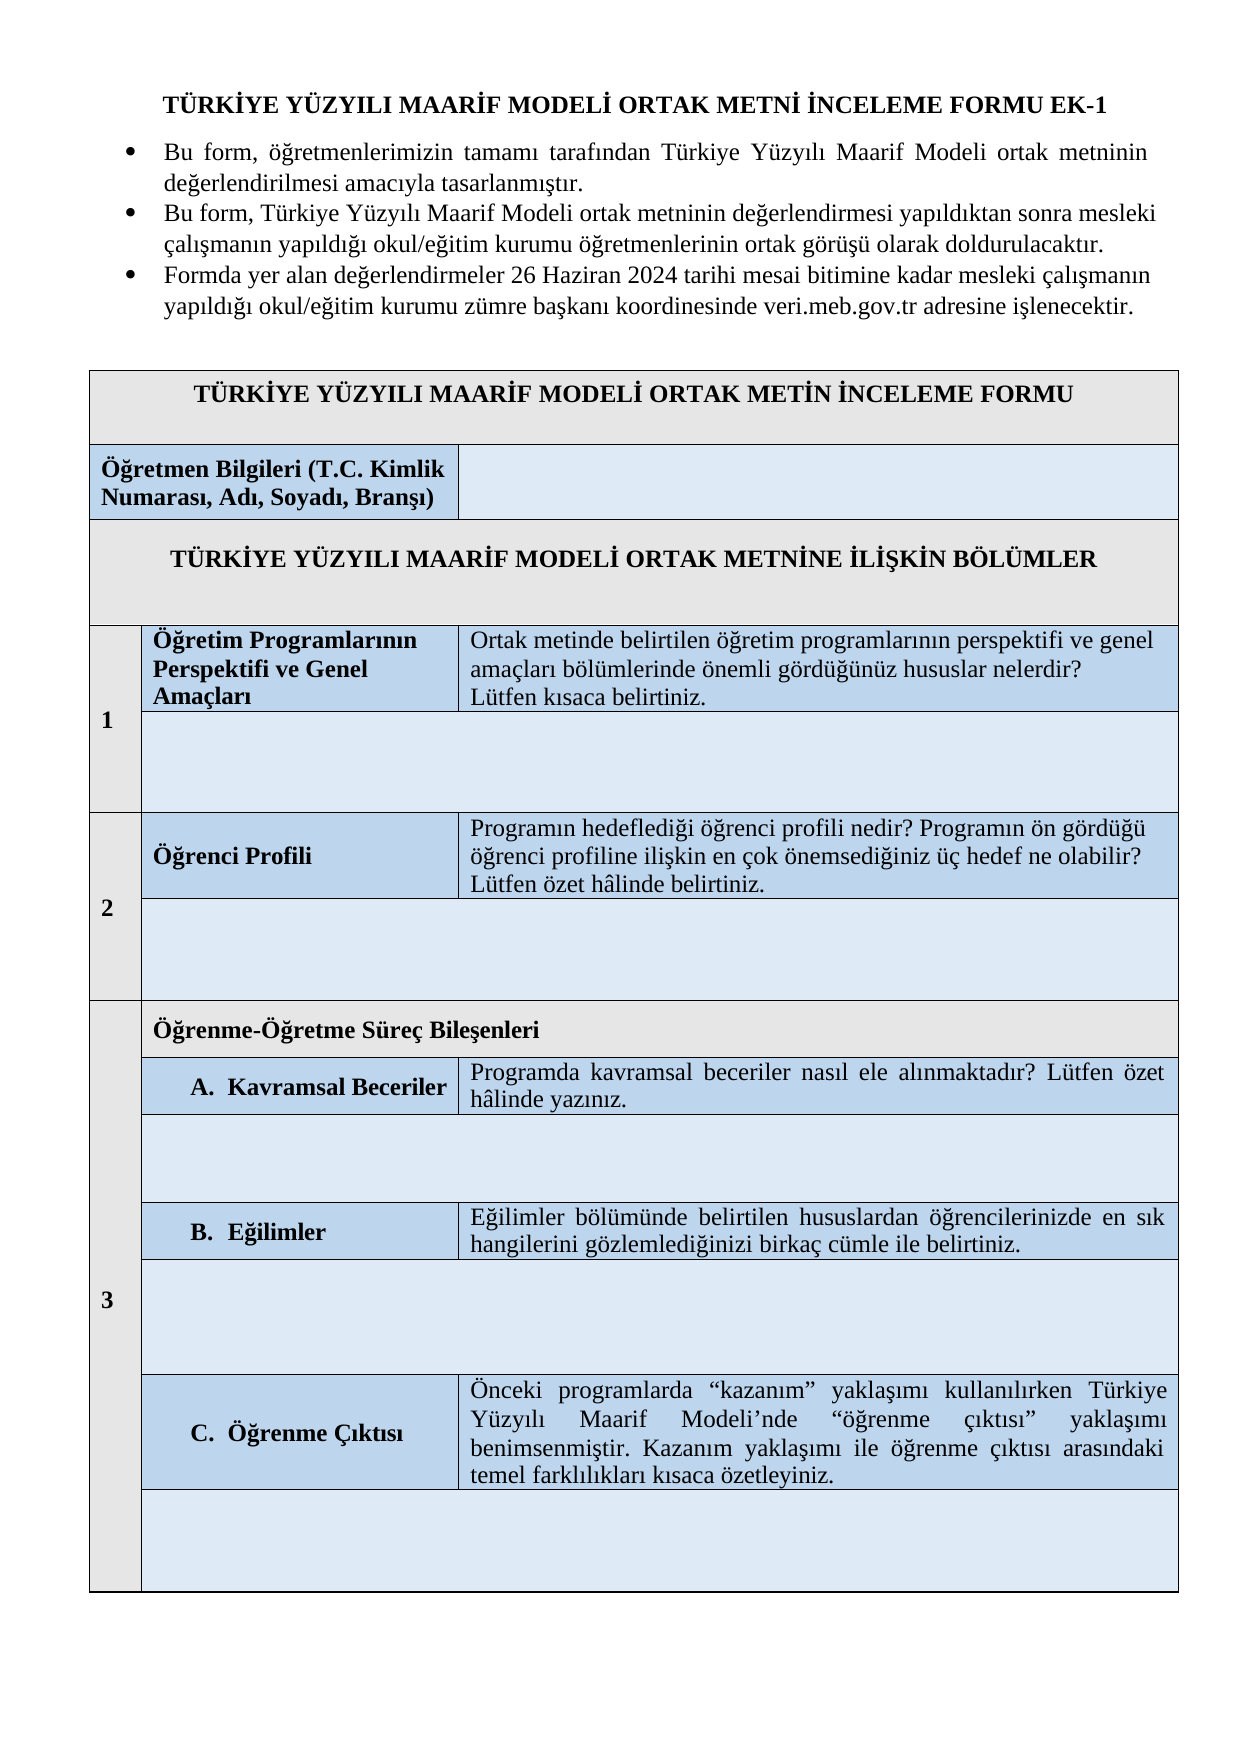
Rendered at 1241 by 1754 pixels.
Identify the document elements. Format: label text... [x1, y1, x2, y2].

table_cell Önceki programlarda “kazanım” yaklaşımı kullanılırken Türkiye Yüzyılı Maarif Modeli’nde “öğrenme çıktısı” yaklaşımı benimsenmiştir. Kazanım yaklaşımı ile öğrenme çıktısı arasındaki temel farklılıkları kısaca özetleyiniz. [459, 1375, 1178, 1489]
table_cell [142, 712, 1178, 812]
table_cell Programın hedeflediği öğrenci profili nedir? Programın ön gördüğü öğrenci profiline ilişkin en çok önemsediğiniz üç hedef ne olabilir? Lütfen özet hâlinde belirtiniz. [459, 813, 1178, 898]
table_cell 2 [90, 813, 141, 1000]
table_cell Öğrenci Profili [142, 813, 458, 898]
table_cell [459, 445, 1178, 519]
table_cell 1 [90, 626, 141, 812]
table_cell [142, 899, 1178, 1000]
title TÜRKİYE YÜZYILI MAARİF MODELİ ORTAK METNİ İNCELEME FORMU EK-1 [162, 90, 1192, 118]
table_cell Öğrenme-Öğretme Süreç Bileşenleri [142, 1001, 1178, 1057]
table_cell B. Eğilimler [142, 1203, 458, 1259]
table_cell 3 [90, 1001, 141, 1591]
list Bu form, öğretmenlerimizin tamamı tarafından Türkiye Yüzyılı Maarif Modeli ortak metninin değerlendirilmesi amacıyla tasarlanmıştır. [126, 137, 1181, 196]
table_cell Öğretim Programlarının Perspektifi ve Genel Amaçları [142, 626, 458, 711]
list Bu form, Türkiye Yüzyılı Maarif Modeli ortak metninin değerlendirmesi yapıldıktan sonra mesleki çalışmanın yapıldığı okul/eğitim kurumu öğretmenlerinin ortak görüşü olarak doldurulacaktır. [126, 198, 1181, 258]
table_cell Ortak metinde belirtilen öğretim programlarının perspektifi ve genel amaçları bölümlerinde önemli gördüğünüz hususlar nelerdir? Lütfen kısaca belirtiniz. [459, 626, 1178, 711]
table_cell TÜRKİYE YÜZYILI MAARİF MODELİ ORTAK METNİNE İLİŞKİN BÖLÜMLER [90, 520, 1178, 624]
table_cell C. Öğrenme Çıktısı [142, 1375, 458, 1489]
list Formda yer alan değerlendirmeler 26 Haziran 2024 tarihi mesai bitimine kadar mesleki çalışmanın yapıldığı okul/eğitim kurumu zümre başkanı koordinesinde veri.meb.gov.tr adresine işlenecektir. [126, 260, 1182, 319]
table_cell [142, 1115, 1178, 1202]
table_cell Öğretmen Bilgileri (T.C. Kimlik Numarası, Adı, Soyadı, Branşı) [90, 445, 458, 519]
table_header TÜRKİYE YÜZYILI MAARİF MODELİ ORTAK METİN İNCELEME FORMU [90, 371, 1178, 444]
table_cell Eğilimler bölümünde belirtilen hususlardan öğrencilerinizde en sık hangilerini gözlemlediğinizi birkaç cümle ile belirtiniz. [459, 1203, 1178, 1259]
table_cell [142, 1490, 1178, 1591]
table_cell A. Kavramsal Beceriler [142, 1058, 458, 1114]
table_cell [142, 1260, 1178, 1374]
table_cell Programda kavramsal beceriler nasıl ele alınmaktadır? Lütfen özet hâlinde yazınız. [459, 1058, 1178, 1114]
